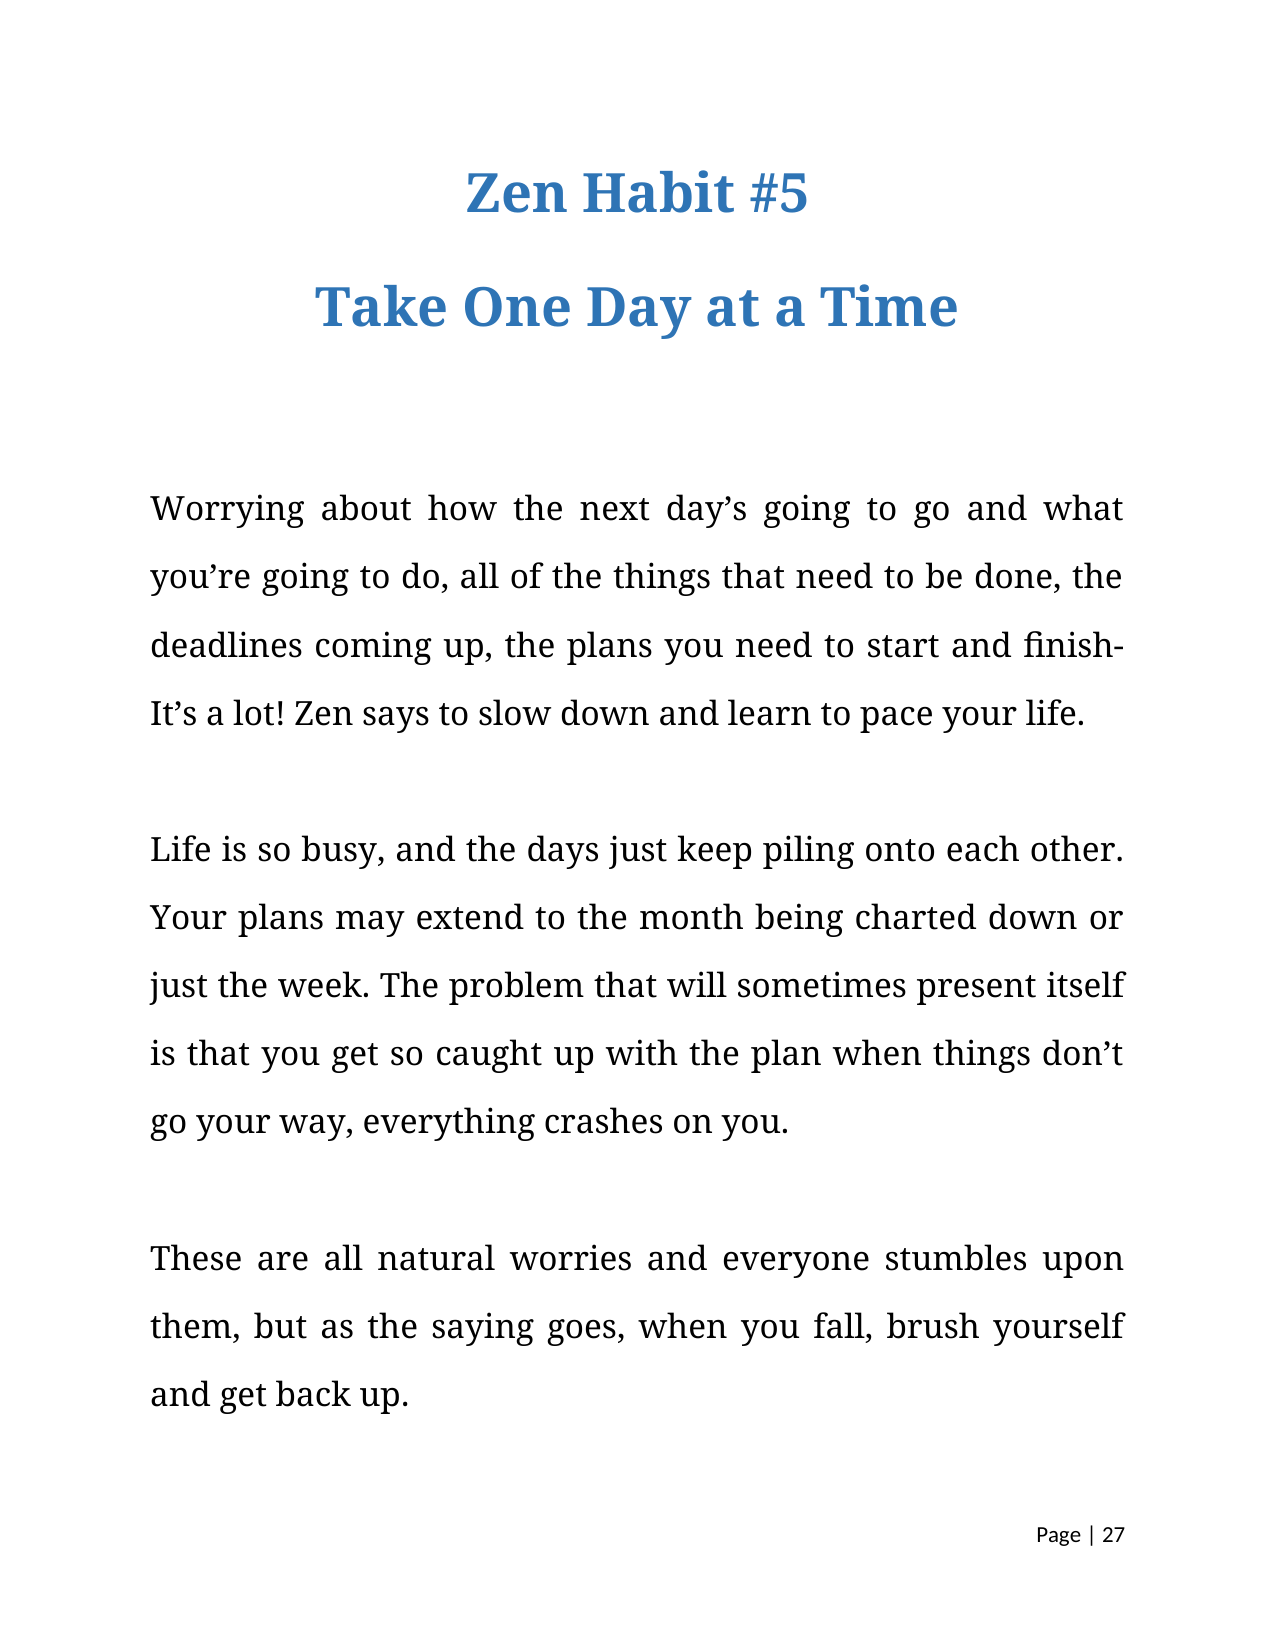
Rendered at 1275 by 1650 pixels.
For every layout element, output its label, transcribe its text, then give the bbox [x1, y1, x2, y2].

text These are all natural worries and everyone stumbles upon them, but as the saying goes, when you fall, brush yourself and get back up. [150, 1234, 1125, 1416]
subtitle Take One Day at a Time [150, 269, 1125, 343]
text Worrying about how the next day’s going to go and what you’re going to do, all of the things that need to be done, the deadlines coming up, the plans you need to start and finish- It’s a lot! Zen says to slow down and learn to pace your life. [150, 485, 1125, 735]
text Life is so busy, and the days just keep piling onto each other. Your plans may extend to the month being charted down or just the week. The problem that will sometimes present itself is that you get so caught up with the plan when things don’t go your way, everything crashes on you. [150, 826, 1125, 1144]
subtitle Zen Habit #5 [150, 154, 1125, 228]
